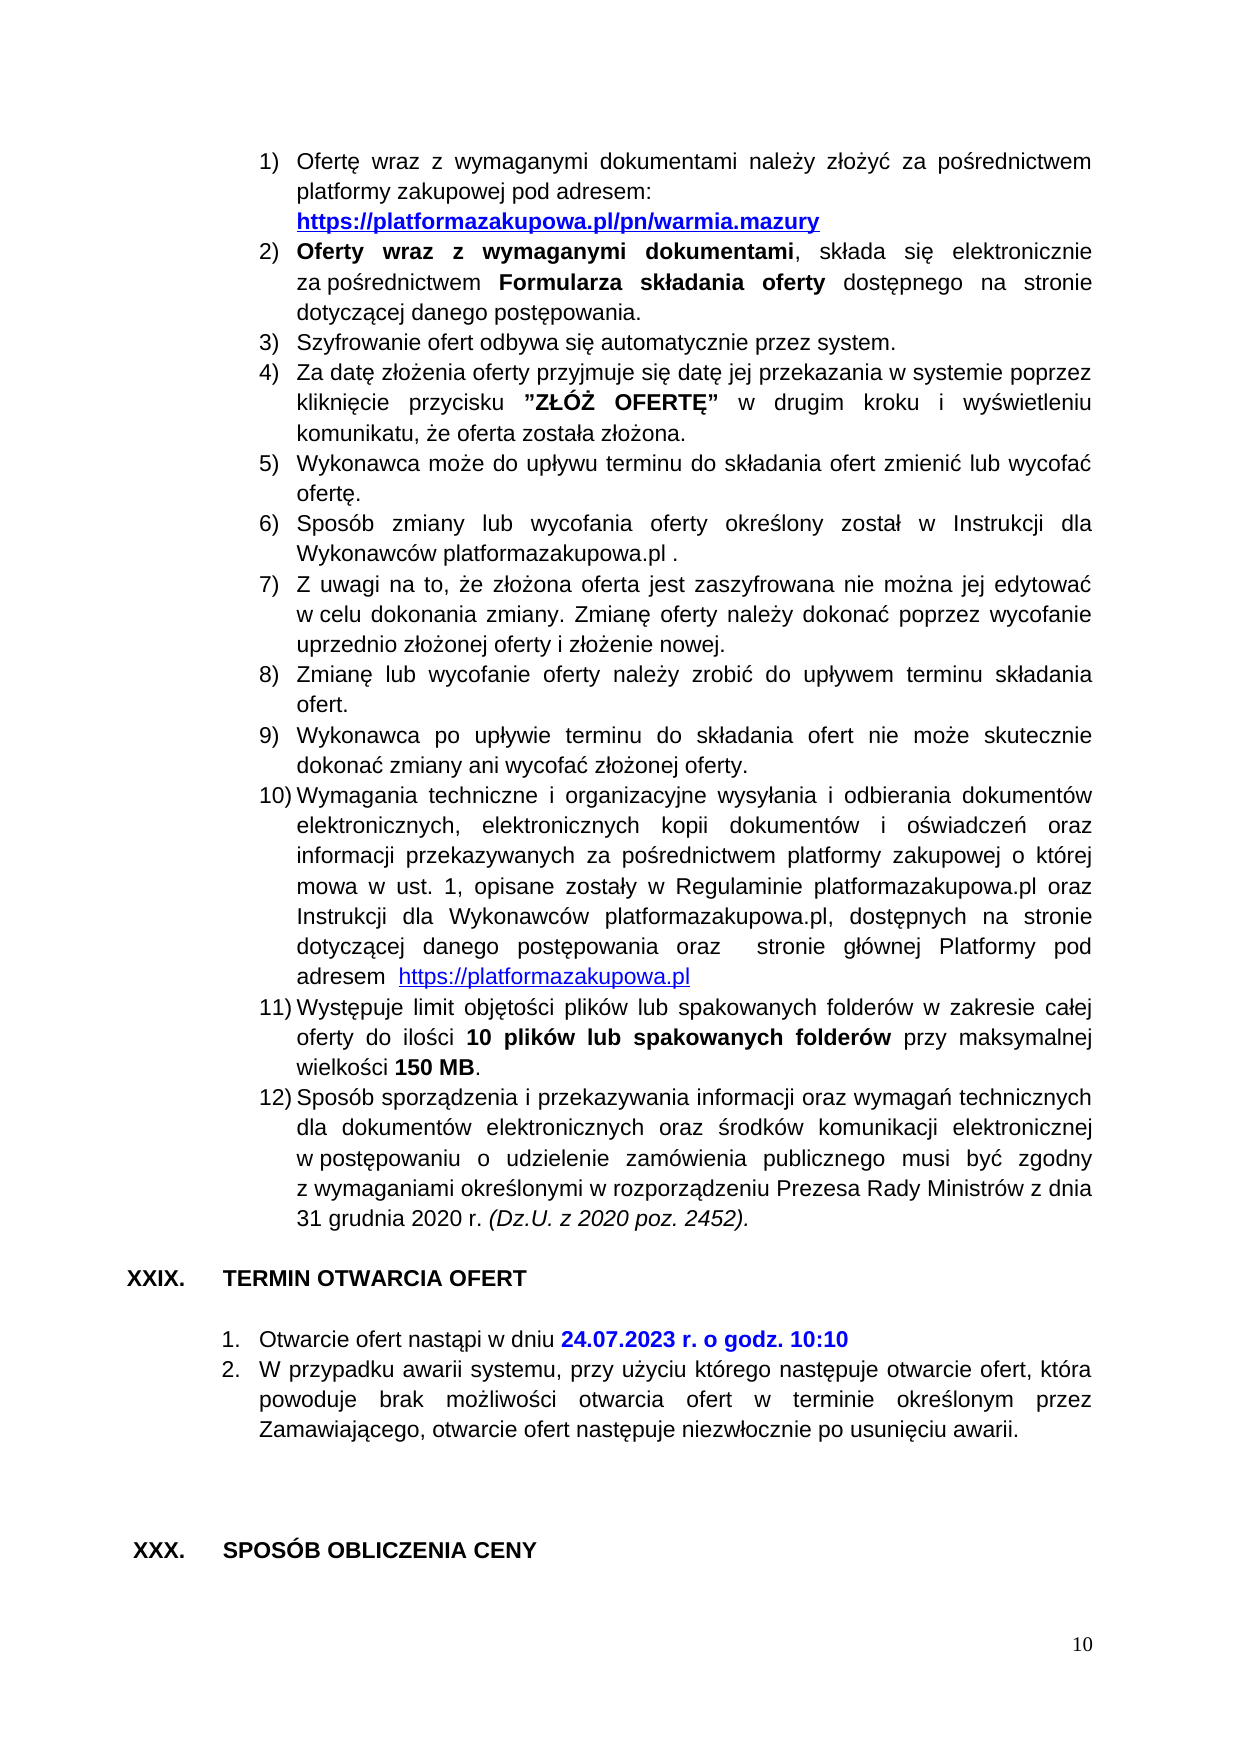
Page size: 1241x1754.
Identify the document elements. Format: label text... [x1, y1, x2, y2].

list Zmianę lub wycofanie oferty należy zrobić do upływem terminu składania ofert. [259, 661, 1093, 718]
list Wykonawca może do upływu terminu do składania ofert zmienić lub wycofać ofertę. [259, 450, 1093, 506]
list Występuje limit objętości plików lub spakowanych folderów w zakresie całej oferty do ilości 10 plików lub spakowanych folderów przy maksymalnej wielkości 150 MB. [259, 993, 1093, 1080]
list SPOSÓB OBLICZENIA CENY [185, 1537, 1093, 1563]
list Sposób zmiany lub wycofania oferty określony został w Instrukcji dla Wykonawców platformazakupowa.pl . [259, 510, 1093, 567]
list Oferty wraz z wymaganymi dokumentami, składa się elektronicznie za pośrednictwem Formularza składania oferty dostępnego na stronie dotyczącej danego postępowania. [259, 238, 1093, 325]
list Wykonawca po upływie terminu do składania ofert nie może skutecznie dokonać zmiany ani wycofać złożonej oferty. [259, 722, 1093, 778]
list Szyfrowanie ofert odbywa się automatycznie przez system. [259, 329, 1093, 355]
list TERMIN OTWARCIA OFERT [185, 1265, 1093, 1292]
list Wymagania techniczne i organizacyjne wysyłania i odbierania dokumentów elektronicznych, elektronicznych kopii dokumentów i oświadczeń oraz informacji przekazywanych za pośrednictwem platformy zakupowej o której mowa w ust. 1, opisane zostały w Regulaminie platformazakupowa.pl oraz Instrukcji dla Wykonawców platformazakupowa.pl, dostępnych na stronie dotyczącej danego postępowania oraz stronie głównej Platformy pod adresem https://platformazakupowa.pl [259, 782, 1093, 989]
list Za datę złożenia oferty przyjmuje się datę jej przekazania w systemie poprzez kliknięcie przycisku ”ZŁÓŻ OFERTĘ” w drugim kroku i wyświetleniu komunikatu, że oferta została złożona. [259, 359, 1093, 446]
text https://platformazakupowa.pl/pn/warmia.mazury [296, 208, 1093, 234]
list W przypadku awarii systemu, przy użyciu którego następuje otwarcie ofert, która powoduje brak możliwości otwarcia ofert w terminie określonym przez Zamawiającego, otwarcie ofert następuje niezwłocznie po usunięciu awarii. [221, 1356, 1093, 1443]
list Sposób sporządzenia i przekazywania informacji oraz wymagań technicznych dla dokumentów elektronicznych oraz środków komunikacji elektronicznej w postępowaniu o udzielenie zamówienia publicznego musi być zgodny z wymaganiami określonymi w rozporządzeniu Prezesa Rady Ministrów z dnia 31 grudnia 2020 r. (Dz.U. z 2020 poz. 2452). [259, 1084, 1093, 1231]
list Z uwagi na to, że złożona oferta jest zaszyfrowana nie można jej edytować w celu dokonania zmiany. Zmianę oferty należy dokonać poprzez wycofanie uprzednio złożonej oferty i złożenie nowej. [259, 571, 1093, 657]
list Ofertę wraz z wymaganymi dokumentami należy złożyć za pośrednictwem platformy zakupowej pod adresem: [259, 148, 1093, 204]
list Otwarcie ofert nastąpi w dniu 24.07.2023 r. o godz. 10:10 [221, 1326, 1093, 1352]
